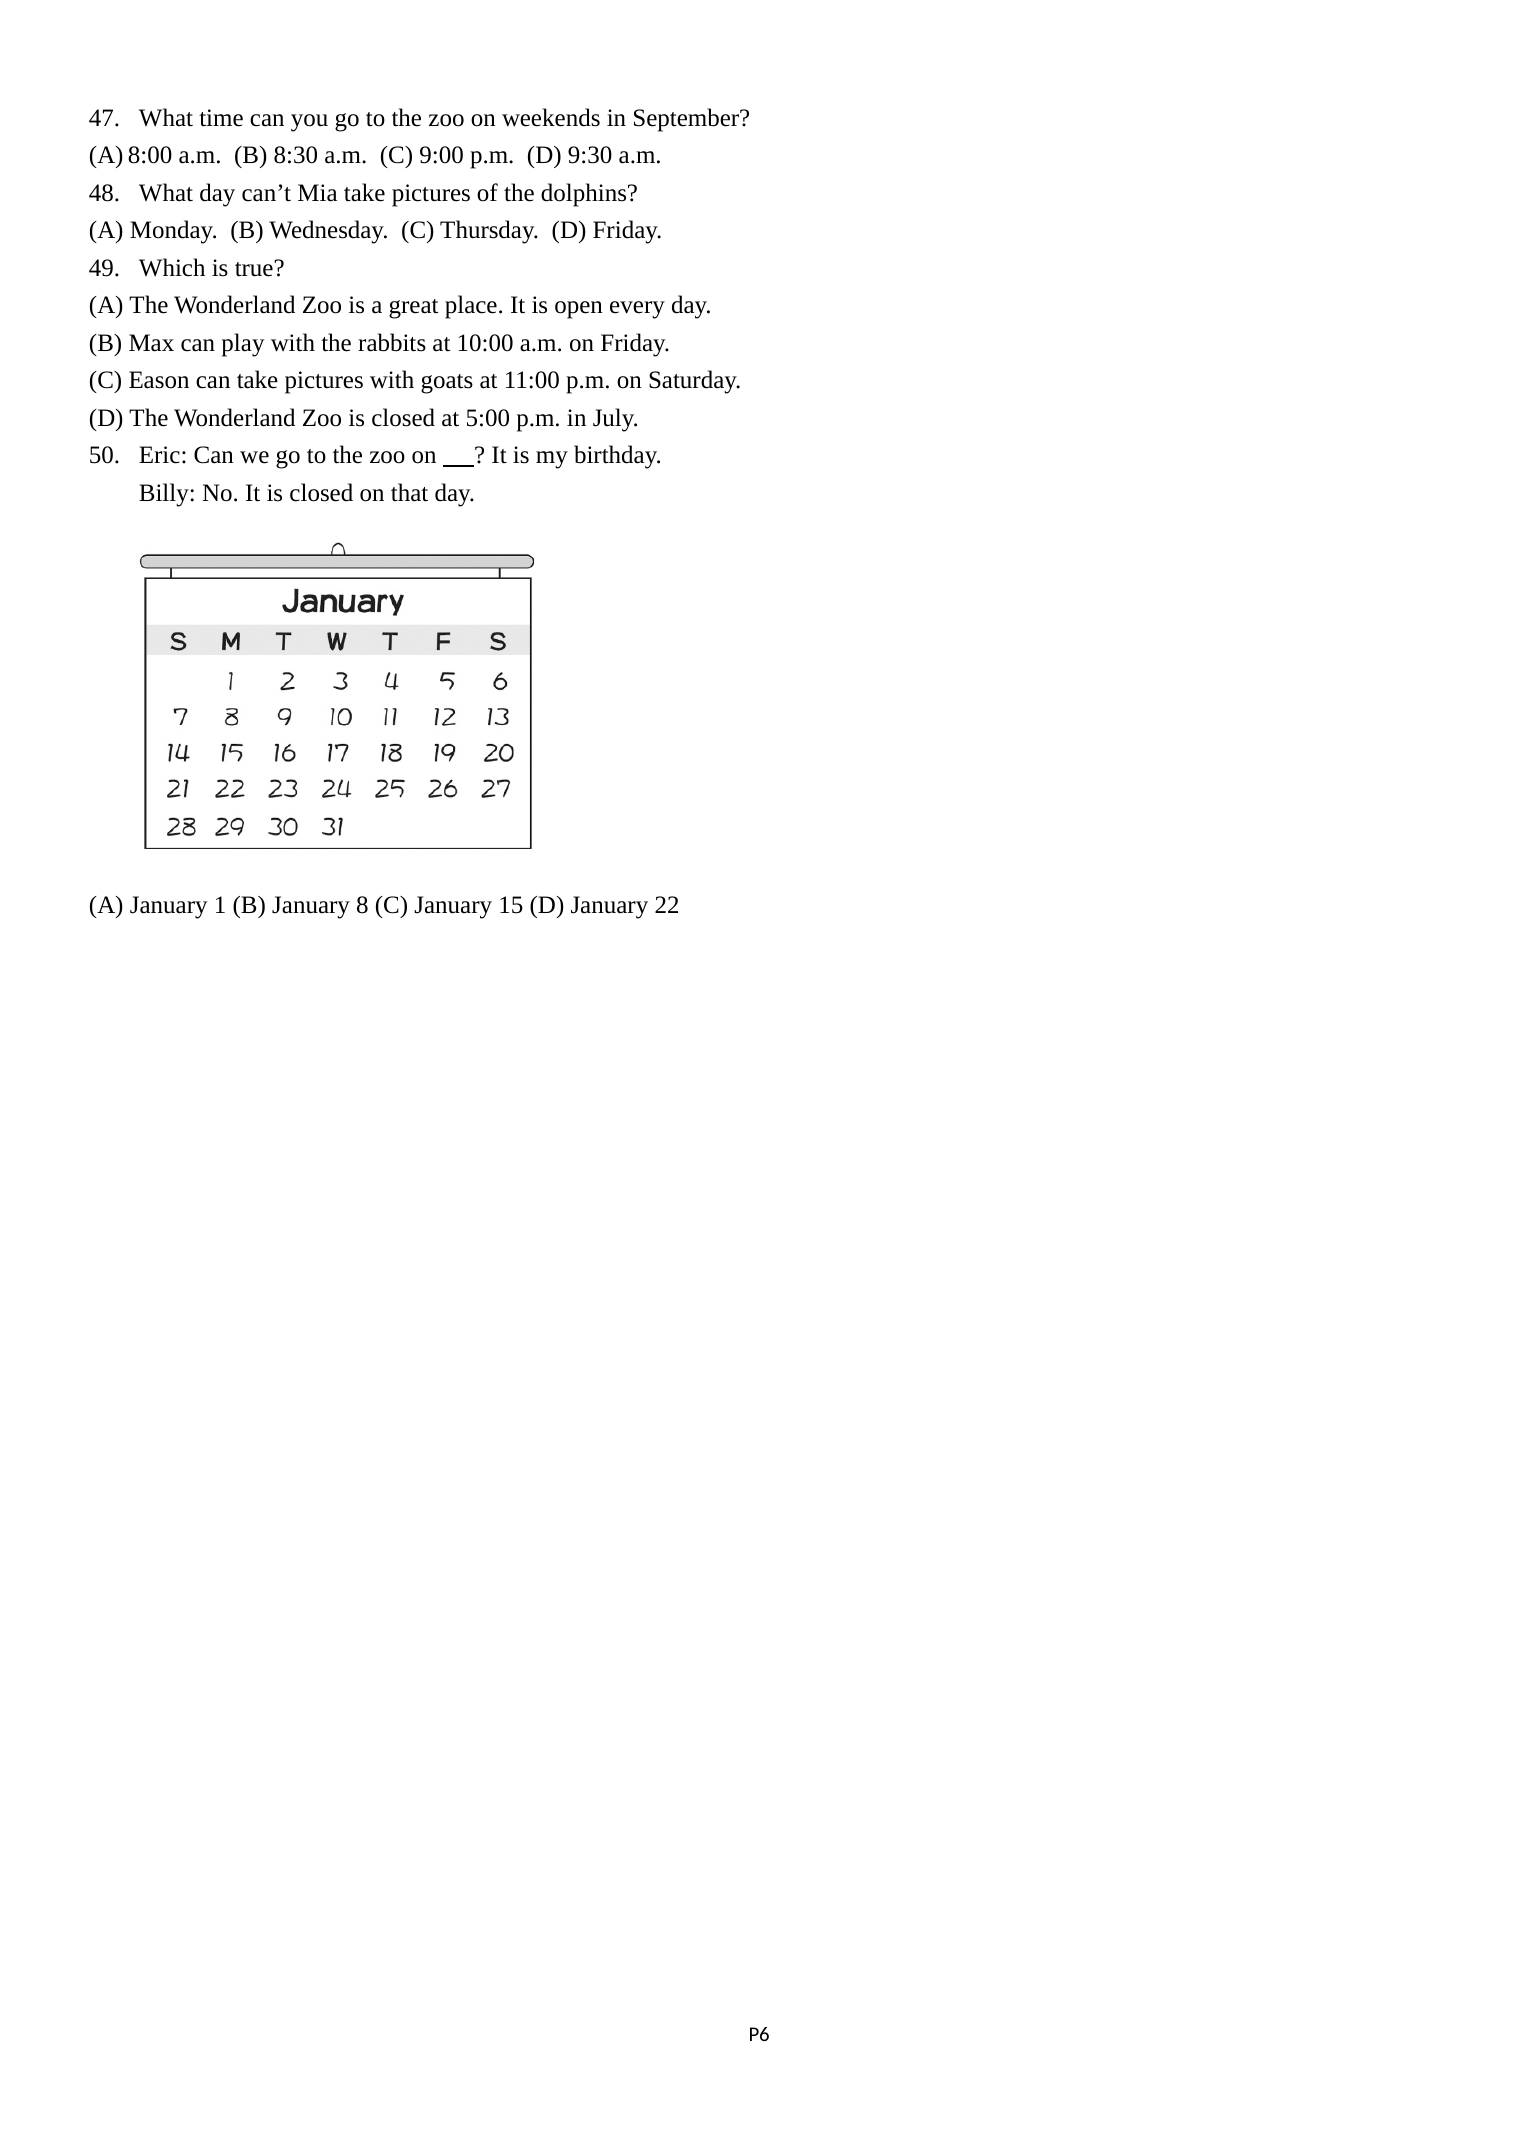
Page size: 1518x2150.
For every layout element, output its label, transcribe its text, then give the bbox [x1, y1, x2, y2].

list What day can’t Mia take pictures of the dolphins? [89, 173, 1429, 211]
picture [136, 541, 535, 854]
list Eric: Can we go to the zoo on ? It is my birthday. [89, 436, 1429, 473]
text (A) The Wonderland Zoo is a great place. It is open every day. [89, 286, 1429, 323]
list What time can you go to the zoo on weekends in September? [89, 98, 1429, 136]
list Billy: No. It is closed on that day. [139, 473, 1429, 511]
list Which is true? [89, 248, 1429, 286]
text (A) Monday. (B) Wednesday. (C) Thursday. (D) Friday. [89, 211, 1429, 248]
text (B) Max can play with the rabbits at 10:00 a.m. on Friday. [89, 323, 1429, 361]
list 8:00 a.m. (B) 8:30 a.m. (C) 9:00 p.m. (D) 9:30 a.m. [89, 136, 1429, 173]
text (D) The Wonderland Zoo is closed at 5:00 p.m. in July. [89, 398, 1429, 436]
text (A) January 1 (B) January 8 (C) January 15 (D) January 22 [89, 886, 1429, 923]
text (C) Eason can take pictures with goats at 11:00 p.m. on Saturday. [89, 361, 1429, 398]
